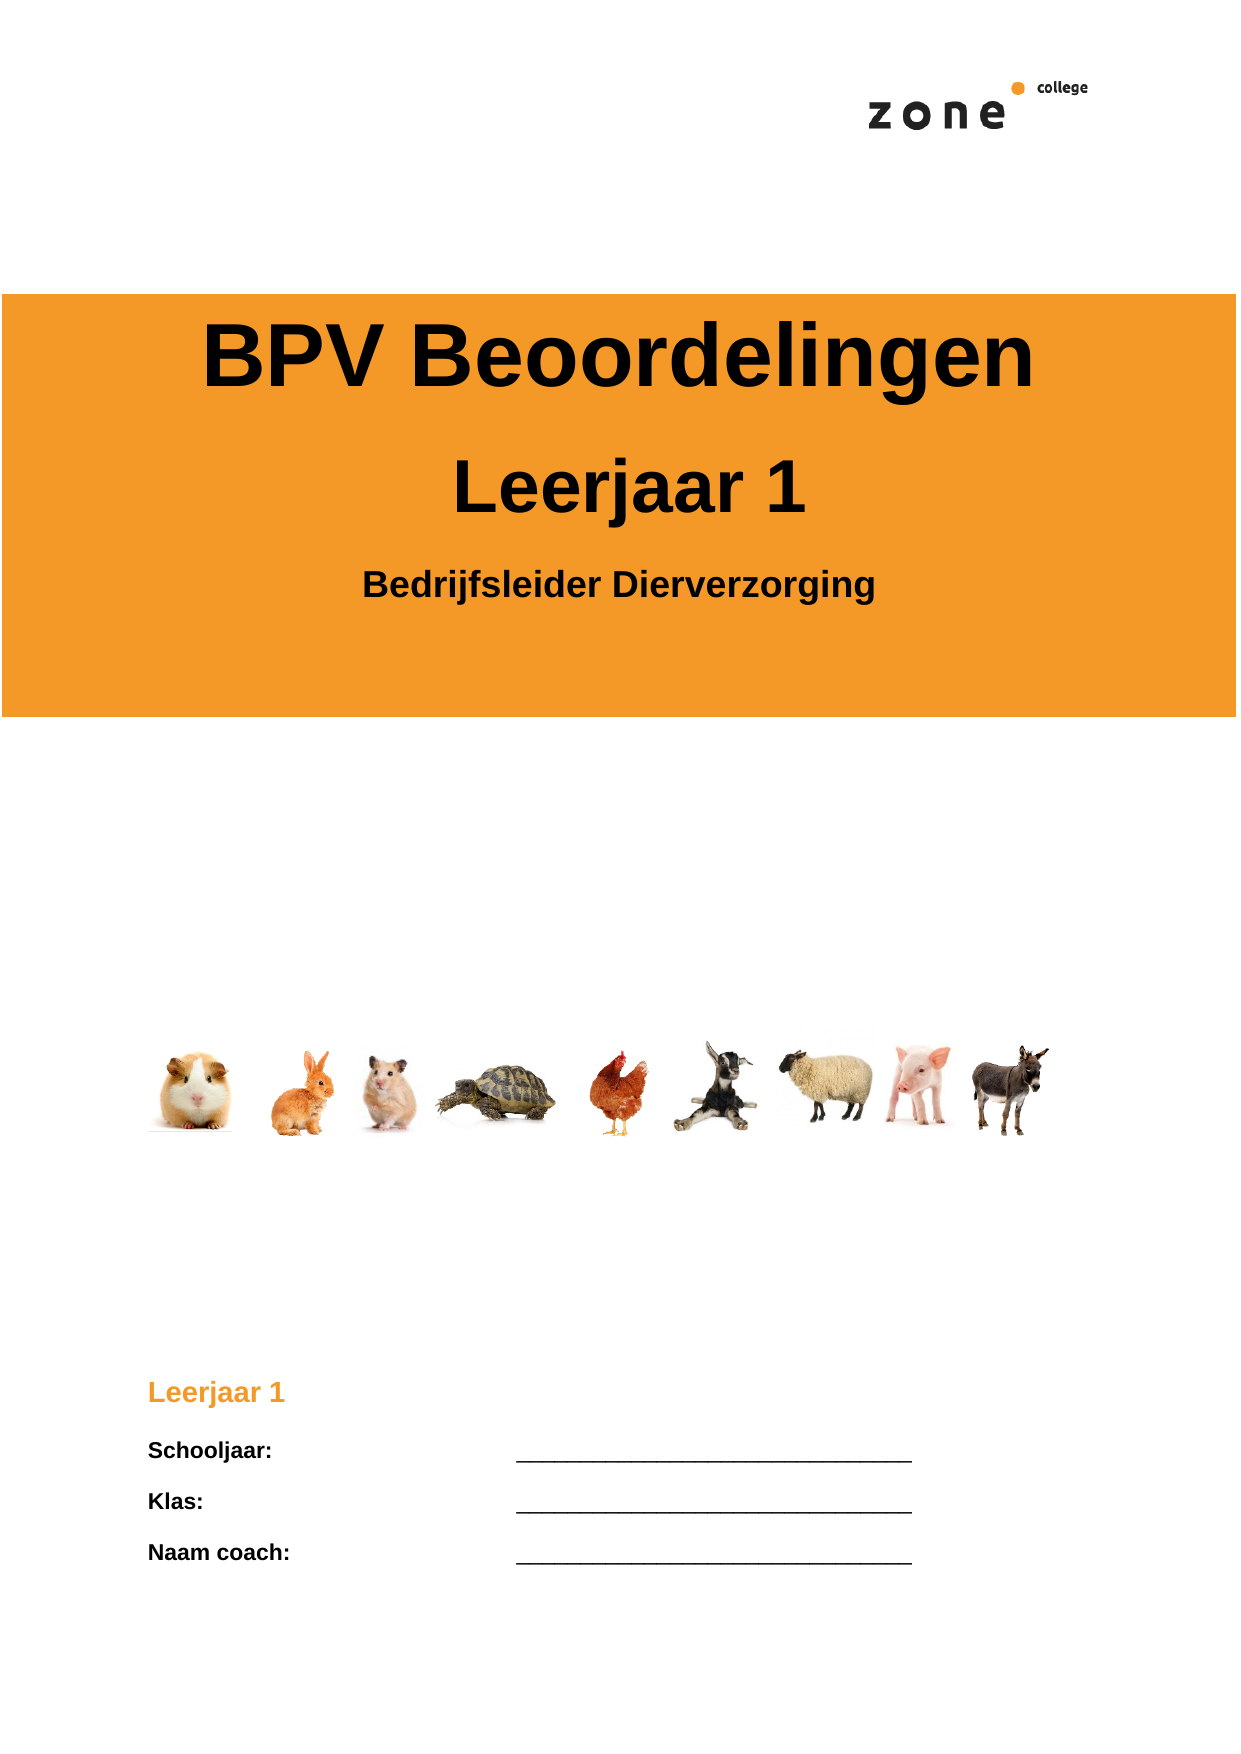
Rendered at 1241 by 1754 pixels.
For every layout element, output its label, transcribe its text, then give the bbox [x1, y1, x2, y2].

text Naam coach: _______________________________ [148, 1539, 1093, 1566]
picture [772, 1022, 877, 1127]
picture [432, 1045, 566, 1141]
picture [878, 1024, 966, 1140]
picture [249, 1043, 427, 1143]
picture [577, 1044, 664, 1142]
text Klas: _______________________________ [148, 1488, 1093, 1514]
text Schooljaar: _______________________________ [148, 1437, 1093, 1463]
picture [971, 1045, 1050, 1136]
subtitle Leerjaar 1 [148, 1375, 1093, 1409]
picture [147, 1045, 232, 1136]
picture [668, 1039, 763, 1133]
picture [856, 61, 1093, 143]
